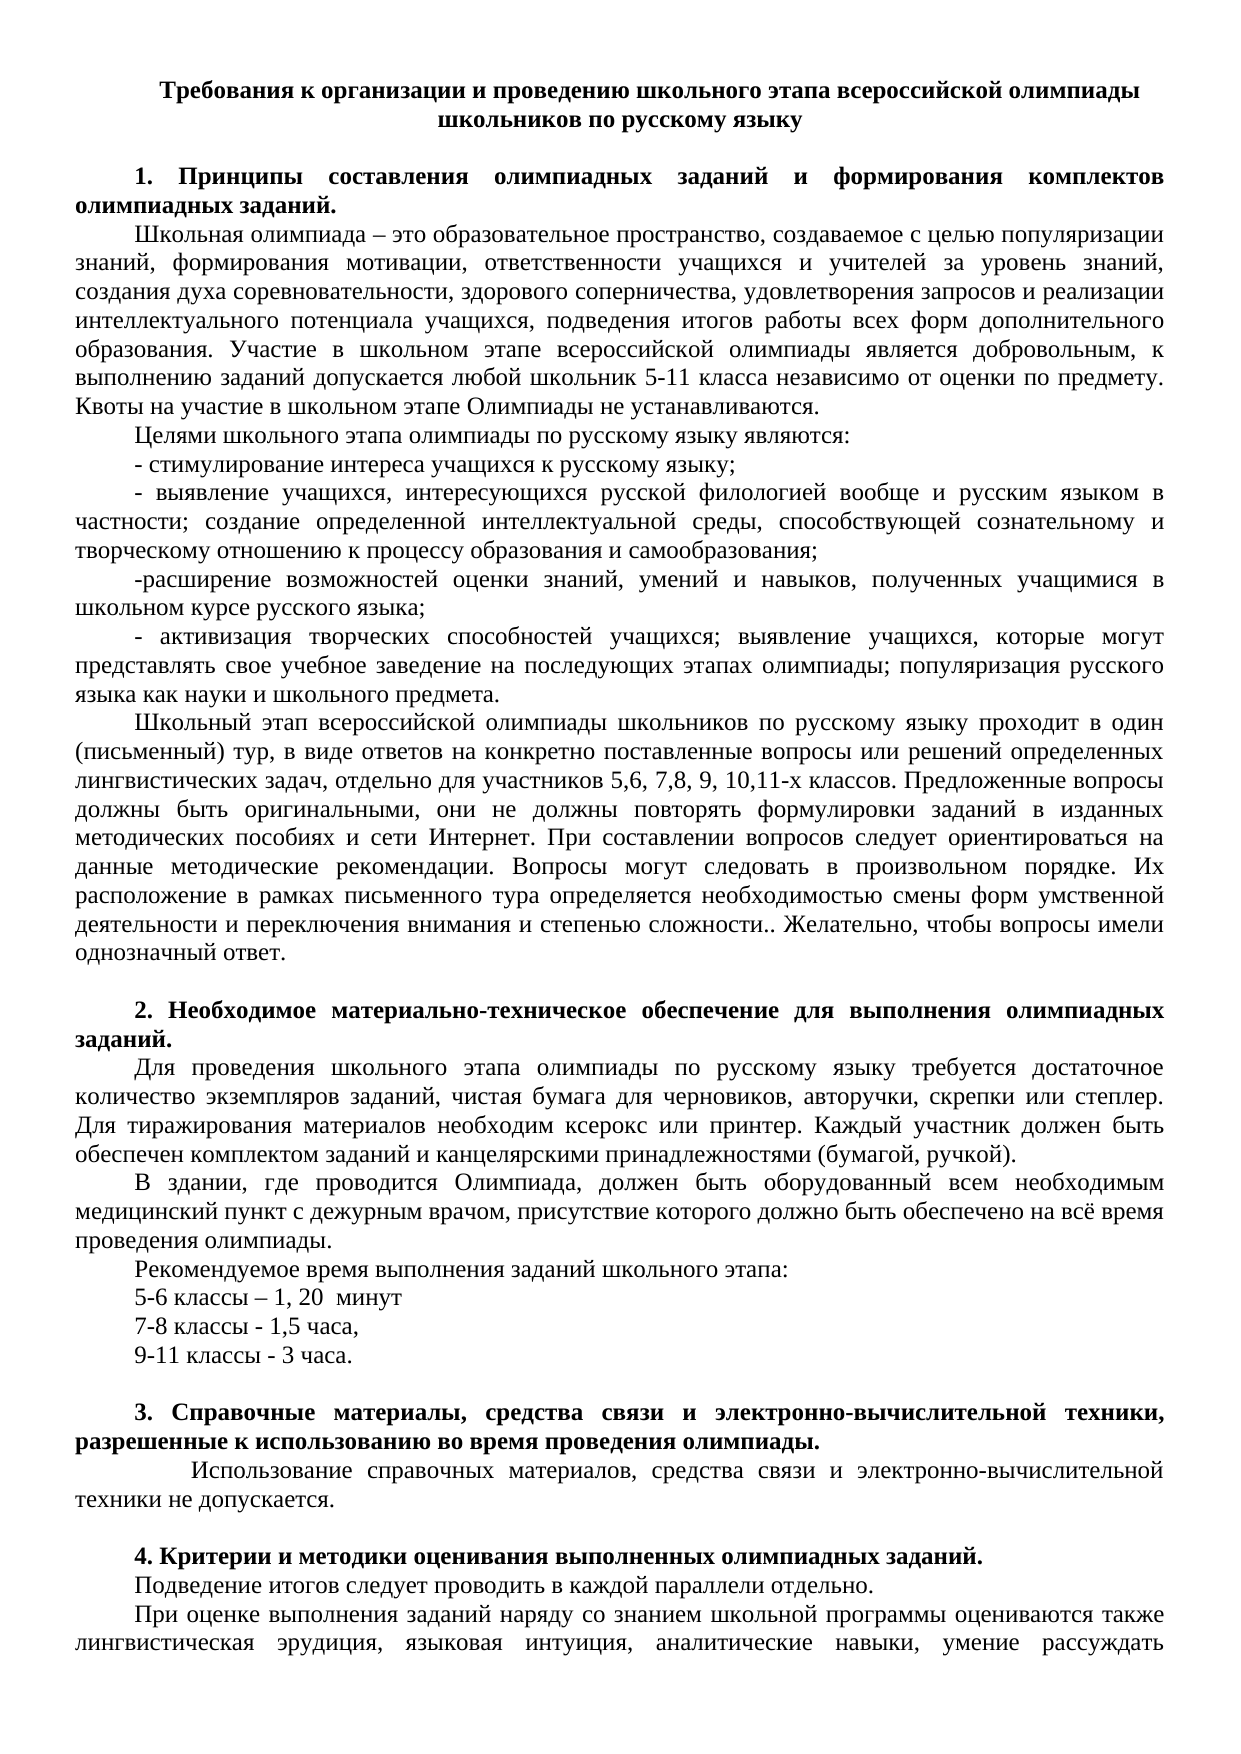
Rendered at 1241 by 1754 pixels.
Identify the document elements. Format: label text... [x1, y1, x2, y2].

text Использование справочных материалов, средства связи и электронно-вычислительной техники не допускается. [75, 1455, 1165, 1512]
text В здании, где проводится Олимпиада, должен быть оборудованный всем необходимым медицинский пункт с дежурным врачом, присутствие которого должно быть обеспечено на всё время проведения олимпиады. [75, 1167, 1165, 1254]
text Рекомендуемое время выполнения заданий школьного этапа: [75, 1254, 1165, 1282]
text 2. Необходимое материально-техническое обеспечение для выполнения олимпиадных заданий. [75, 995, 1165, 1052]
text 3. Справочные материалы, средства связи и электронно-вычислительной техники, разрешенные к использованию во время проведения олимпиады. [75, 1397, 1165, 1455]
text Целями школьного этапа олимпиады по русскому языку являются: [75, 420, 1165, 449]
text Подведение итогов следует проводить в каждой параллели отдельно. [75, 1570, 1165, 1599]
text Школьный этап всероссийской олимпиады школьников по русскому языку проходит в один (письменный) тур, в виде ответов на конкретно поставленные вопросы или решений определенных лингвистических задач, отдельно для участников 5,6, 7,8, 9, 10,11-х классов. Предложенные вопросы должны быть оригинальными, они не должны повторять формулировки заданий в изданных методических пособиях и сети Интернет. При составлении вопросов следует ориентироваться на данные методические рекомендации. Вопросы могут следовать в произвольном порядке. Их расположение в рамках письменного тура определяется необходимостью смены форм умственной деятельности и переключения внимания и степенью сложности.. Желательно, чтобы вопросы имели однозначный ответ. [75, 707, 1165, 966]
text 5-6 классы – 1, 20 минут [75, 1282, 1165, 1311]
text Школьная олимпиада – это образовательное пространство, создаваемое с целью популяризации знаний, формирования мотивации, ответственности учащихся и учителей за уровень знаний, создания духа соревновательности, здорового соперничества, удовлетворения запросов и реализации интеллектуального потенциала учащихся, подведения итогов работы всех форм дополнительного образования. Участие в школьном этапе всероссийской олимпиады является добровольным, к выполнению заданий допускается любой школьник 5-11 класса независимо от оценки по предмету. Квоты на участие в школьном этапе Олимпиады не устанавливаются. [75, 219, 1165, 420]
text -расширение возможностей оценки знаний, умений и навыков, полученных учащимися в школьном курсе русского языка; [75, 564, 1165, 621]
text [75, 1599, 1165, 1656]
text 4. Критерии и методики оценивания выполненных олимпиадных заданий. [75, 1541, 1165, 1570]
text 7-8 классы - 1,5 часа, [75, 1311, 1165, 1340]
text Требования к организации и проведению школьного этапа всероссийской олимпиады школьников по русскому языку [75, 75, 1165, 132]
text - выявление учащихся, интересующихся русской филологией вообще и русским языком в частности; создание определенной интеллектуальной среды, способствующей сознательному и творческому отношению к процессу образования и самообразования; [75, 477, 1165, 564]
text - активизация творческих способностей учащихся; выявление учащихся, которые могут представлять свое учебное заведение на последующих этапах олимпиады; популяризация русского языка как науки и школьного предмета. [75, 621, 1165, 707]
text Для проведения школьного этапа олимпиады по русскому языку требуется достаточное количество экземпляров заданий, чистая бумага для черновиков, авторучки, скрепки или степлер. Для тиражирования материалов необходим ксерокс или принтер. Каждый участник должен быть обеспечен комплектом заданий и канцелярскими принадлежностями (бумагой, ручкой). [75, 1052, 1165, 1167]
text 1. Принципы составления олимпиадных заданий и формирования комплектов олимпиадных заданий. [75, 161, 1165, 219]
text 9-11 классы - 3 часа. [75, 1340, 1165, 1369]
text - стимулирование интереса учащихся к русскому языку; [75, 449, 1165, 477]
